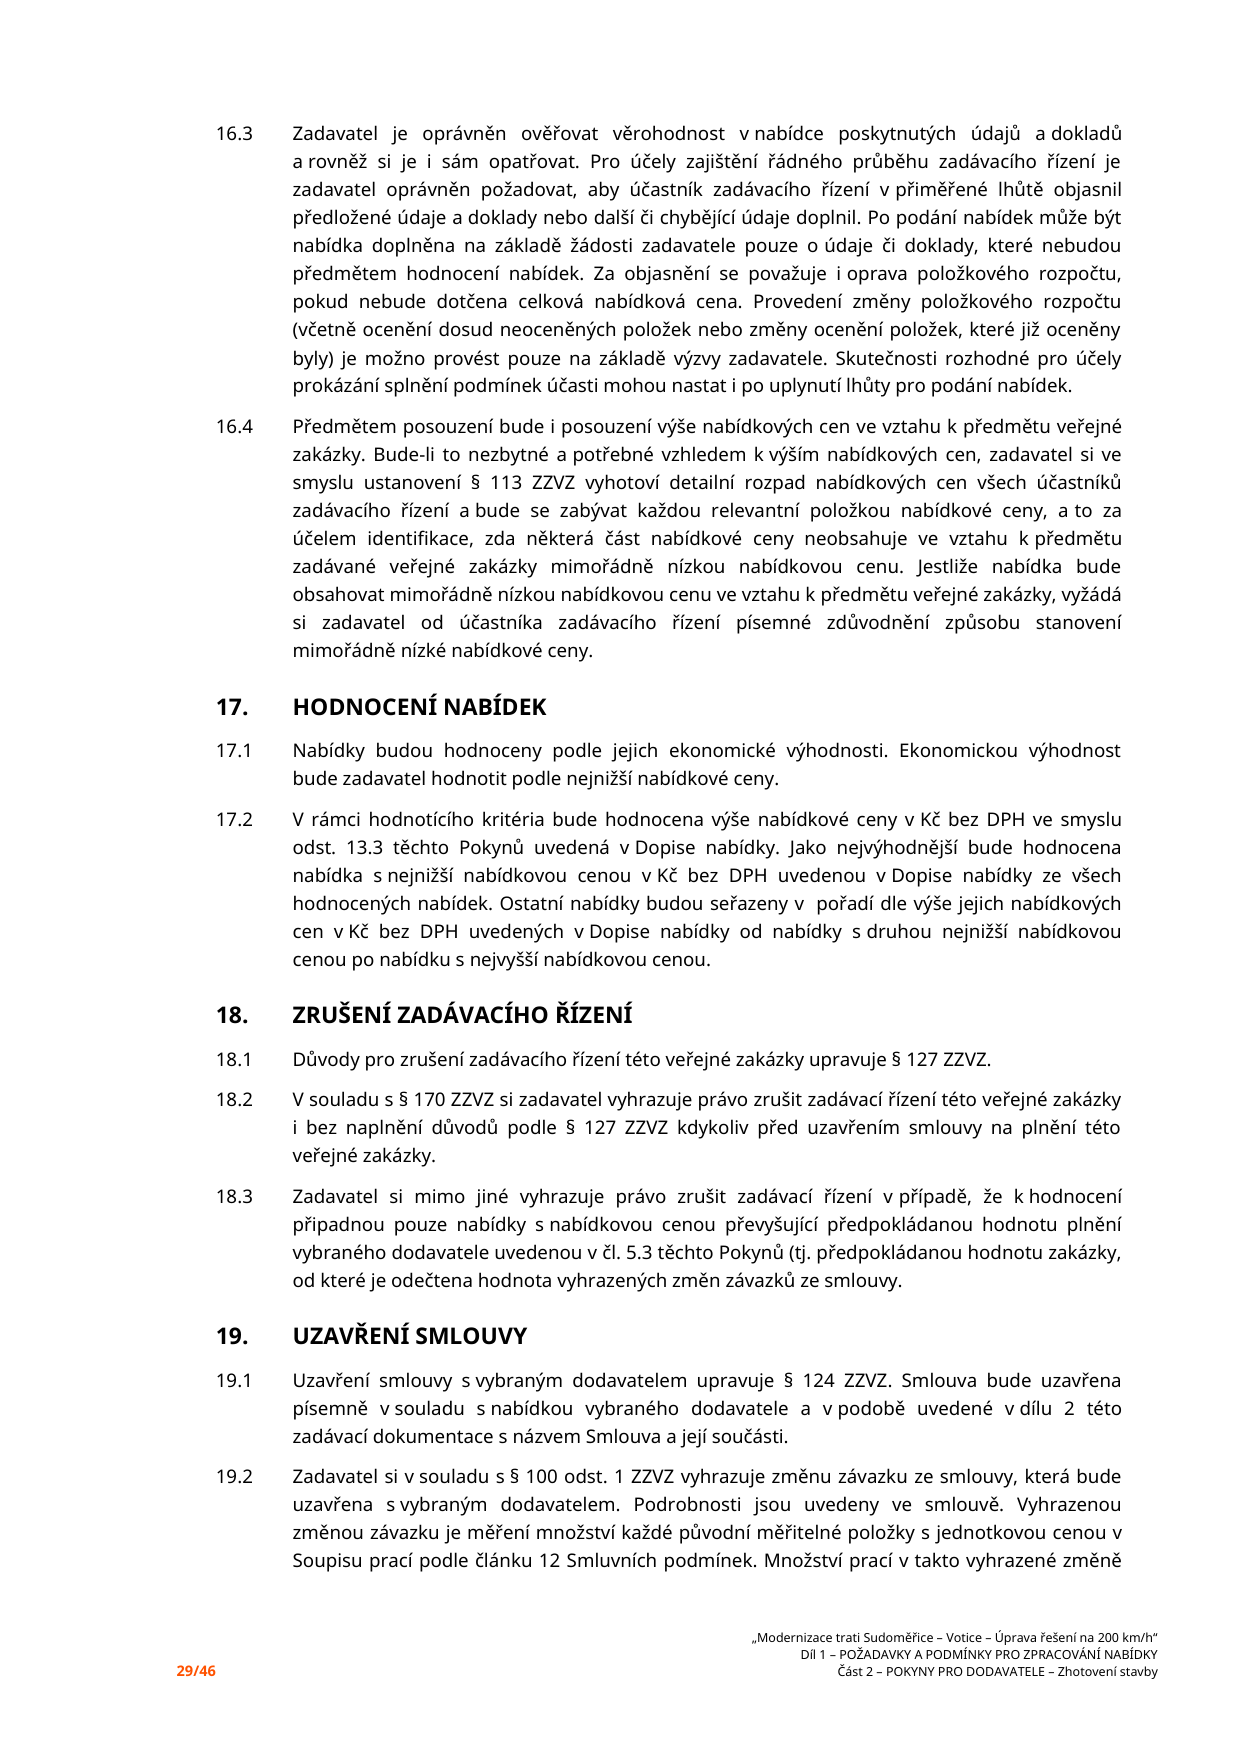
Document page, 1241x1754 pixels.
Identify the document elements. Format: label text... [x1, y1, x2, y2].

text V rámci hodnotícího kritéria bude hodnocena výše nabídkové ceny v Kč bez DPH ve smyslu odst. 13.3 těchto Pokynů uvedená v Dopise nabídky. Jako nejvýhodnější bude hodnocena nabídka s nejnižší nabídkovou cenou v Kč bez DPH uvedenou v Dopise nabídky ze všech hodnocených nabídek. Ostatní nabídky budou seřazeny v pořadí dle výše jejich nabídkových cen v Kč bez DPH uvedených v Dopise nabídky od nabídky s druhou nejnižší nabídkovou cenou po nabídku s nejvyšší nabídkovou cenou. [216, 806, 1122, 972]
text ZRUŠENÍ ZADÁVACÍHO ŘÍZENÍ [216, 999, 1122, 1030]
text Zadavatel je oprávněn ověřovat věrohodnost v nabídce poskytnutých údajů a dokladů a rovněž si je i sám opatřovat. Pro účely zajištění řádného průběhu zadávacího řízení je zadavatel oprávněn požadovat, aby účastník zadávacího řízení v přiměřené lhůtě objasnil předložené údaje a doklady nebo další či chybějící údaje doplnil. Po podání nabídek může být nabídka doplněna na základě žádosti zadavatele pouze o údaje či doklady, které nebudou předmětem hodnocení nabídek. Za objasnění se považuje i oprava položkového rozpočtu, pokud nebude dotčena celková nabídková cena. Provedení změny položkového rozpočtu (včetně ocenění dosud neoceněných položek nebo změny ocenění položek, které již oceněny byly) je možno provést pouze na základě výzvy zadavatele. Skutečnosti rozhodné pro účely prokázání splnění podmínek účasti mohou nastat i po uplynutí lhůty pro podání nabídek. [216, 121, 1122, 398]
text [216, 1463, 1122, 1573]
text UZAVŘENÍ SMLOUVY [216, 1320, 1122, 1351]
text Předmětem posouzení bude i posouzení výše nabídkových cen ve vztahu k předmětu veřejné zakázky. Bude-li to nezbytné a potřebné vzhledem k výším nabídkových cen, zadavatel si ve smyslu ustanovení § 113 ZZVZ vyhotoví detailní rozpad nabídkových cen všech účastníků zadávacího řízení a bude se zabývat každou relevantní položkou nabídkové ceny, a to za účelem identifikace, zda některá část nabídkové ceny neobsahuje ve vztahu k předmětu zadávané veřejné zakázky mimořádně nízkou nabídkovou cenu. Jestliže nabídka bude obsahovat mimořádně nízkou nabídkovou cenu ve vztahu k předmětu veřejné zakázky, vyžádá si zadavatel od účastníka zadávacího řízení písemné zdůvodnění způsobu stanovení mimořádně nízké nabídkové ceny. [216, 413, 1122, 663]
text Zadavatel si mimo jiné vyhrazuje právo zrušit zadávací řízení v případě, že k hodnocení připadnou pouze nabídky s nabídkovou cenou převyšující předpokládanou hodnotu plnění vybraného dodavatele uvedenou v čl. 5.3 těchto Pokynů (tj. předpokládanou hodnotu zakázky, od které je odečtena hodnota vyhrazených změn závazků ze smlouvy. [216, 1183, 1122, 1293]
text Důvody pro zrušení zadávacího řízení této veřejné zakázky upravuje § 127 ZZVZ. [216, 1046, 1122, 1071]
text HODNOCENÍ NABÍDEK [216, 691, 1122, 722]
text V souladu s § 170 ZZVZ si zadavatel vyhrazuje právo zrušit zadávací řízení této veřejné zakázky i bez naplnění důvodů podle § 127 ZZVZ kdykoliv před uzavřením smlouvy na plnění této veřejné zakázky. [216, 1086, 1122, 1168]
text Uzavření smlouvy s vybraným dodavatelem upravuje § 124 ZZVZ. Smlouva bude uzavřena písemně v souladu s nabídkou vybraného dodavatele a v podobě uvedené v dílu 2 této zadávací dokumentace s názvem Smlouva a její součásti. [216, 1367, 1122, 1448]
text Nabídky budou hodnoceny podle jejich ekonomické výhodnosti. Ekonomickou výhodnost bude zadavatel hodnotit podle nejnižší nabídkové ceny. [216, 737, 1122, 791]
